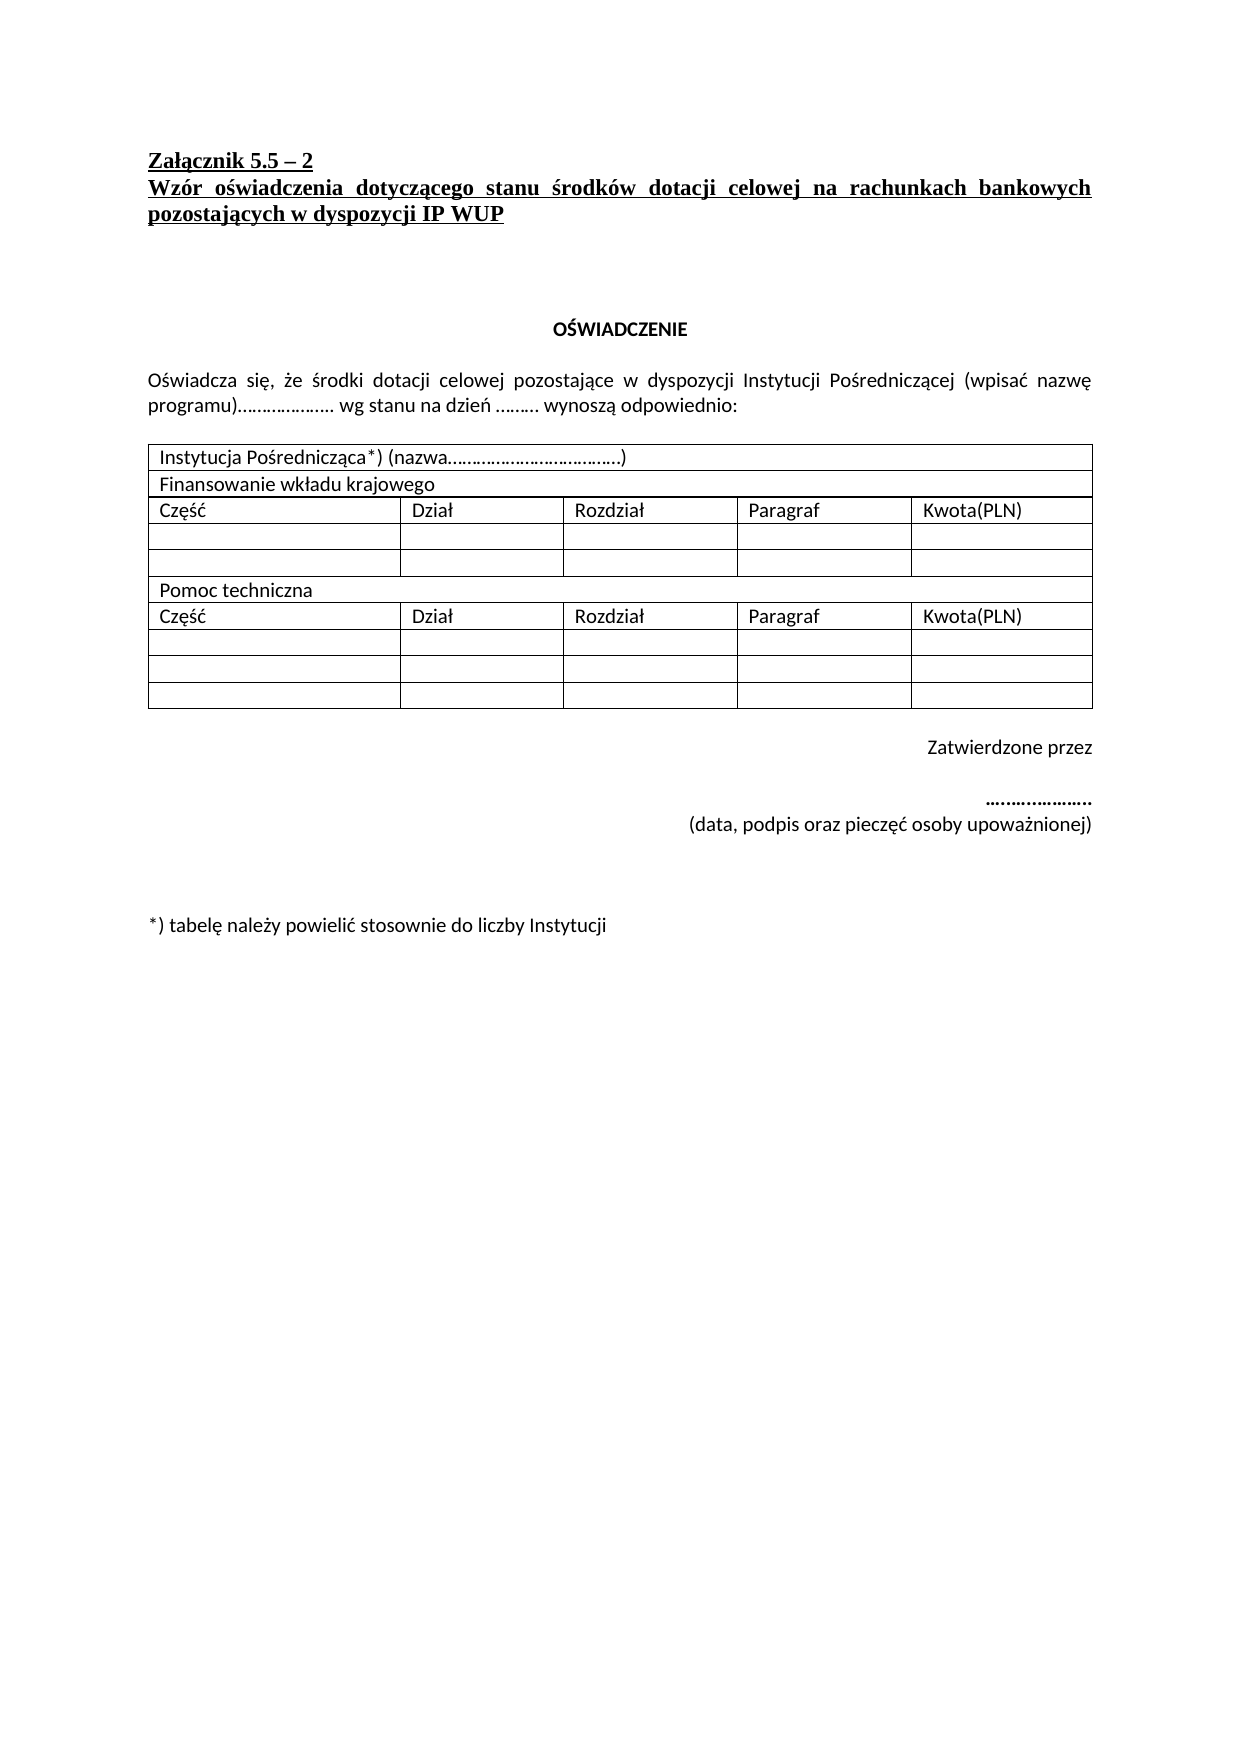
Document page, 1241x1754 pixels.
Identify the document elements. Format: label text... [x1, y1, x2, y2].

table_cell Część [149, 603, 400, 629]
table_cell [564, 550, 737, 576]
table_cell Finansowanie wkładu krajowego [149, 471, 1092, 496]
table_cell [149, 524, 400, 549]
table_cell [738, 550, 911, 576]
table_cell Rozdział [564, 498, 737, 523]
text …..…..……….. [148, 785, 1093, 811]
table_cell [738, 524, 911, 549]
table_cell [401, 656, 563, 682]
table_cell [738, 656, 911, 682]
table_cell [401, 550, 563, 576]
table_cell [149, 656, 400, 682]
table_cell Rozdział [564, 603, 737, 629]
table_cell [912, 524, 1092, 549]
table_cell [564, 656, 737, 682]
table_cell Kwota(PLN) [912, 603, 1092, 629]
table_cell Pomoc techniczna [149, 577, 1092, 602]
text Załącznik 5.5 – 2 [148, 148, 1093, 174]
table_cell [401, 630, 563, 655]
table_cell [738, 683, 911, 708]
table_cell [564, 683, 737, 708]
text *) tabelę należy powielić stosownie do liczby Instytucji [148, 912, 1093, 938]
table_cell [912, 550, 1092, 576]
table_cell Dział [401, 603, 563, 629]
table_cell [149, 683, 400, 708]
table_cell Kwota(PLN) [912, 498, 1092, 523]
text Zatwierdzone przez [148, 734, 1093, 760]
table_cell [912, 683, 1092, 708]
table_cell [149, 550, 400, 576]
table_cell Paragraf [738, 498, 911, 523]
table_cell Część [149, 498, 400, 523]
table_cell Dział [401, 498, 563, 523]
table_header Instytucja Pośrednicząca*) (nazwa………………………………) [149, 445, 1092, 470]
table_cell Paragraf [738, 603, 911, 629]
table_cell [738, 630, 911, 655]
table_cell [564, 524, 737, 549]
text Oświadcza się, że środki dotacji celowej pozostające w dyspozycji Instytucji Pośredniczącej (wpisać nazwę programu)……………….. wg stanu na dzień ……… wynoszą odpowiednio: [148, 367, 1093, 418]
text (data, podpis oraz pieczęć osoby upoważnionej) [148, 811, 1093, 836]
table_cell [564, 630, 737, 655]
table_cell [912, 630, 1092, 655]
table_cell [401, 683, 563, 708]
table_cell [912, 656, 1092, 682]
text OŚWIADCZENIE [148, 316, 1093, 342]
text Wzór oświadczenia dotyczącego stanu środków dotacji celowej na rachunkach bankowych pozostających w dyspozycji IP WUP [148, 174, 1093, 227]
table_cell [401, 524, 563, 549]
table_cell [149, 630, 400, 655]
